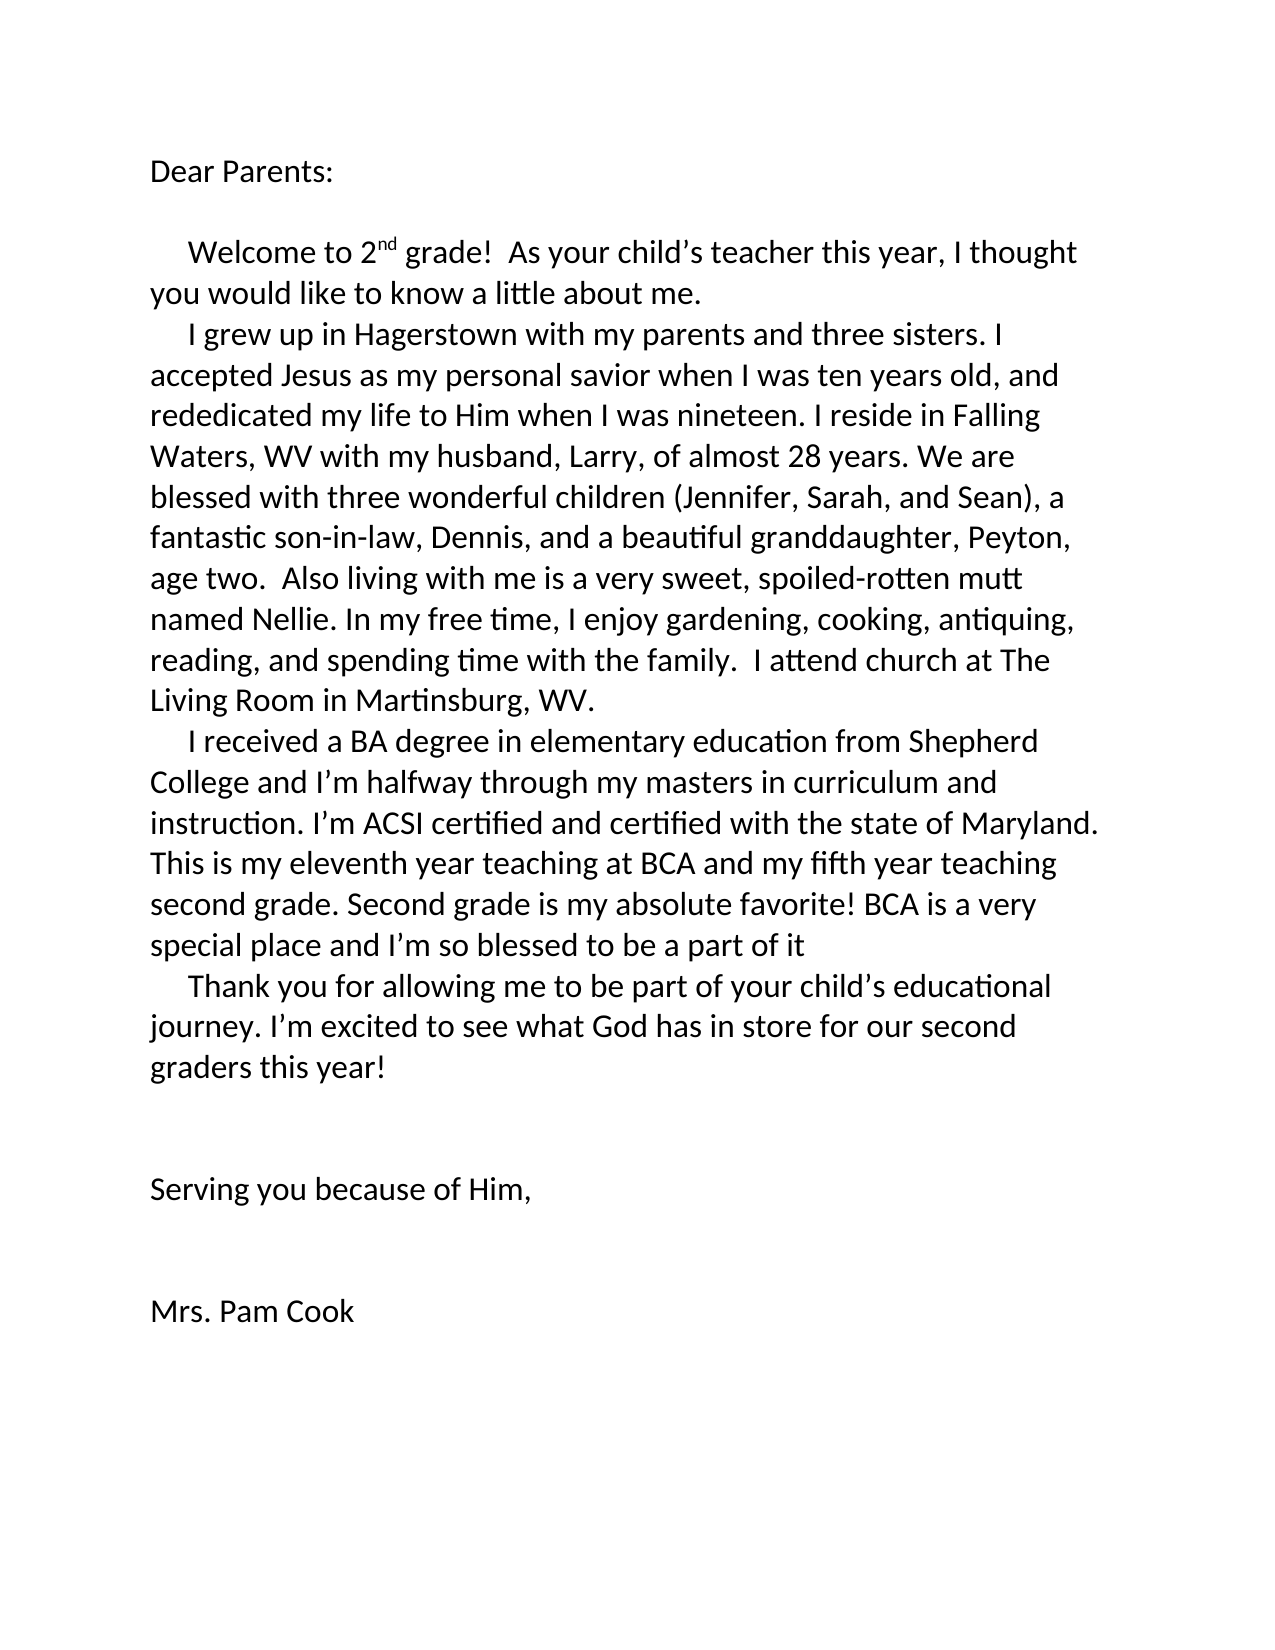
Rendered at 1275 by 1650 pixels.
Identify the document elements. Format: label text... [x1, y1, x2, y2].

text Welcome to 2nd grade! As your child’s teacher this year, I thought you would like to know a little about me. [150, 231, 1125, 313]
text Thank you for allowing me to be part of your child’s educational journey. I’m excited to see what God has in store for our second graders this year! [150, 964, 1125, 1087]
text Mrs. Pam Cook [150, 1290, 1125, 1331]
text Serving you because of Him, [150, 1168, 1125, 1209]
text This is my eleventh year teaching at BCA and my fifth year teaching second grade. Second grade is my absolute favorite! BCA is a very special place and I’m so blessed to be a part of it [150, 842, 1125, 964]
text I received a BA degree in elementary education from Shepherd College and I’m halfway through my masters in curriculum and instruction. I’m ACSI certified and certified with the state of Maryland. [150, 720, 1125, 842]
text I grew up in Hagerstown with my parents and three sisters. I accepted Jesus as my personal savior when I was ten years old, and rededicated my life to Him when I was nineteen. I reside in Falling Waters, WV with my husband, Larry, of almost 28 years. We are blessed with three wonderful children (Jennifer, Sarah, and Sean), a fantastic son-in-law, Dennis, and a beautiful granddaughter, Peyton, age two. Also living with me is a very sweet, spoiled-rotten mutt named Nellie. In my free time, I enjoy gardening, cooking, antiquing, reading, and spending time with the family. I attend church at The Living Room in Martinsburg, WV. [150, 313, 1125, 720]
text Dear Parents: [150, 150, 1125, 191]
